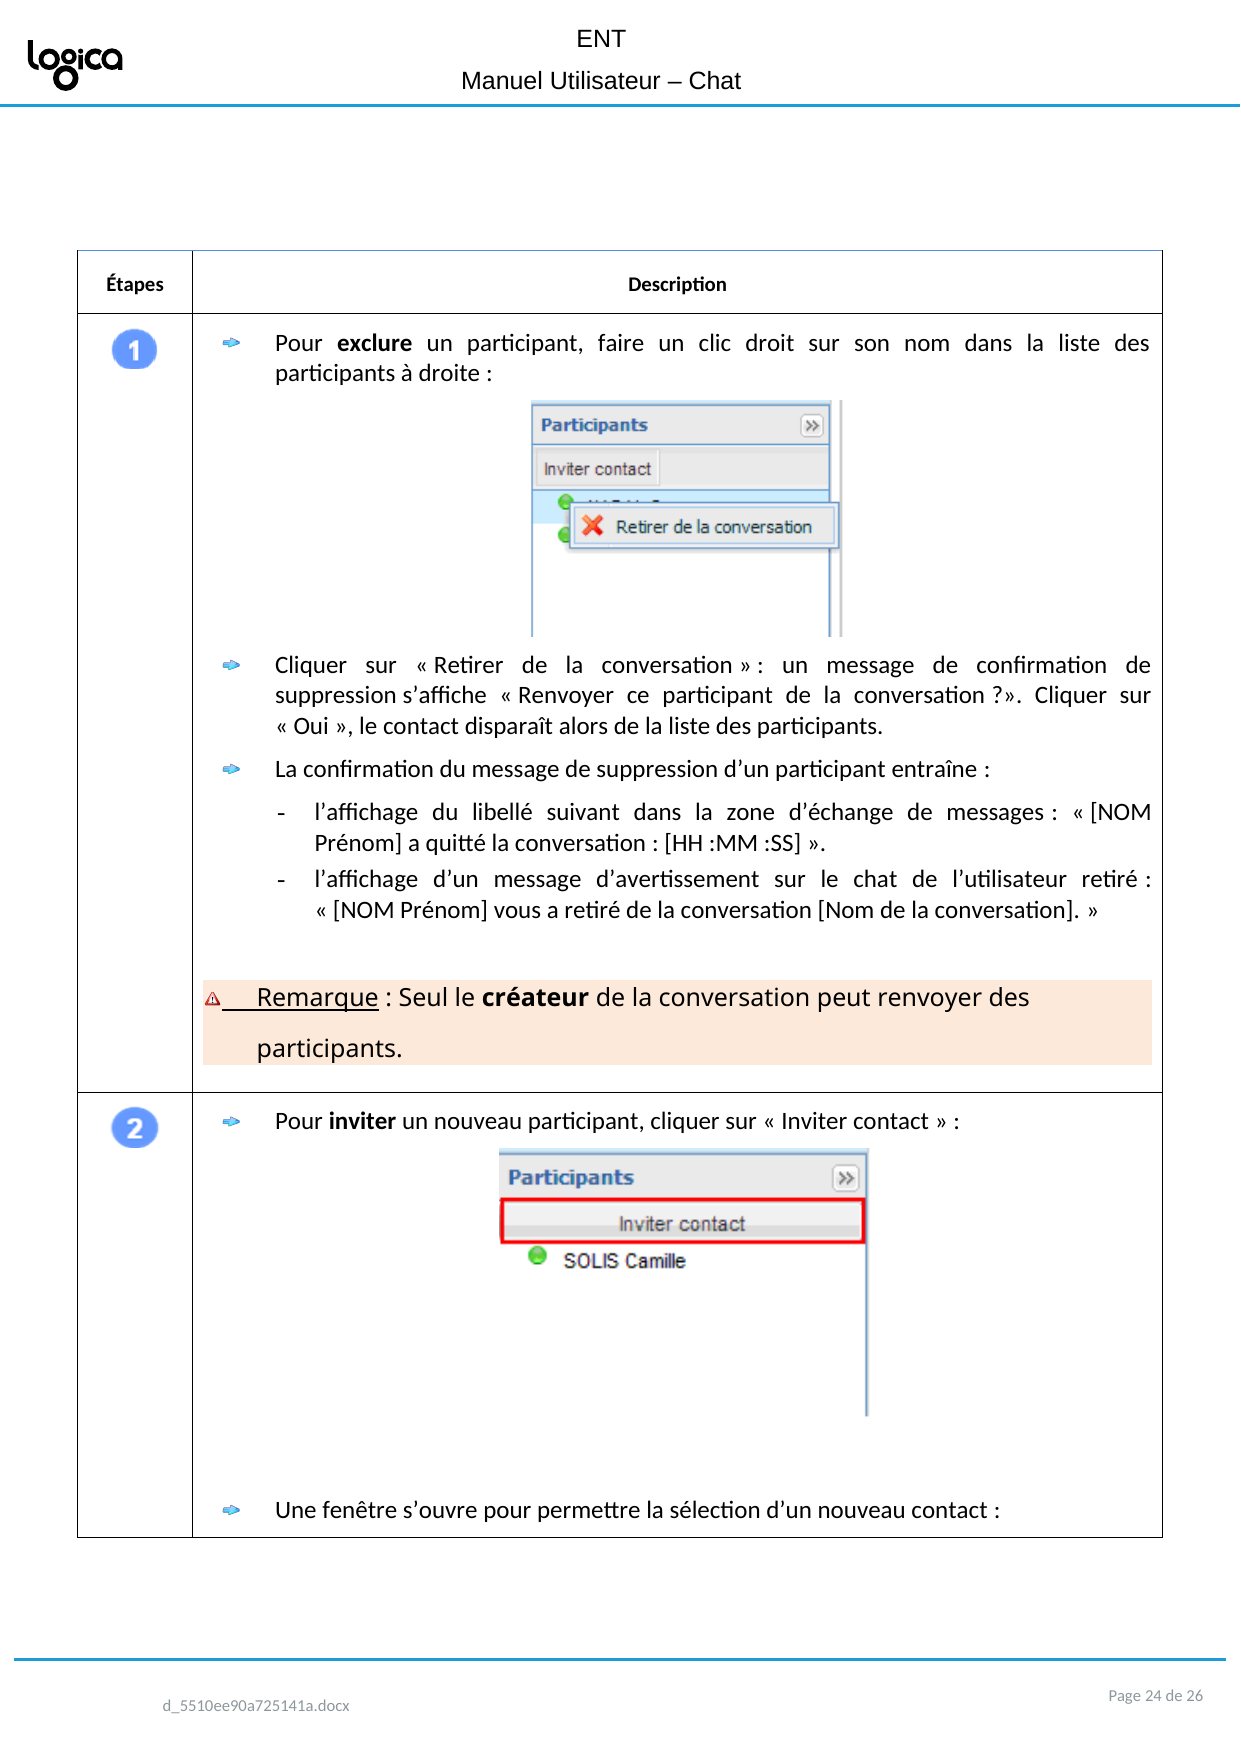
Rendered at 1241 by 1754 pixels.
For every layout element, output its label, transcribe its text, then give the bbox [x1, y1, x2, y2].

table_header Description [193, 251, 1162, 313]
picture [222, 334, 240, 351]
table_header Étapes [78, 251, 192, 313]
table_cell [78, 1093, 192, 1537]
picture [222, 656, 240, 674]
table_cell Pour exclure un participant, faire un clic droit sur son nom dans la liste des participants à droite : Cliquer sur « Retirer de la conversation » : un message de confirmation de suppression s’affiche « Renvoyer ce participant de la conversation ?». Cliquer sur « Oui », le contact disparaît alors de la liste des participants. La confirmation du message de suppression d’un participant entraîne : l’affichage du libellé suivant dans la zone d’échange de messages : « [NOM Prénom] a quitté la conversation : [HH :MM :SS] ». l’affichage d’un message d’avertissement sur le chat de l’utilisateur retiré : « [NOM Prénom] vous a retiré de la conversation [Nom de la conversation]. » Remarque : Seul le créateur de la conversation peut renvoyer des participants. [193, 314, 1162, 1092]
picture [204, 990, 221, 1007]
picture [222, 1113, 240, 1130]
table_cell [193, 1093, 1162, 1537]
picture [222, 1501, 240, 1519]
picture [109, 328, 161, 369]
picture [499, 1148, 875, 1439]
picture [222, 760, 240, 778]
table_cell [78, 314, 192, 1092]
picture [531, 400, 843, 637]
picture [108, 1107, 162, 1148]
